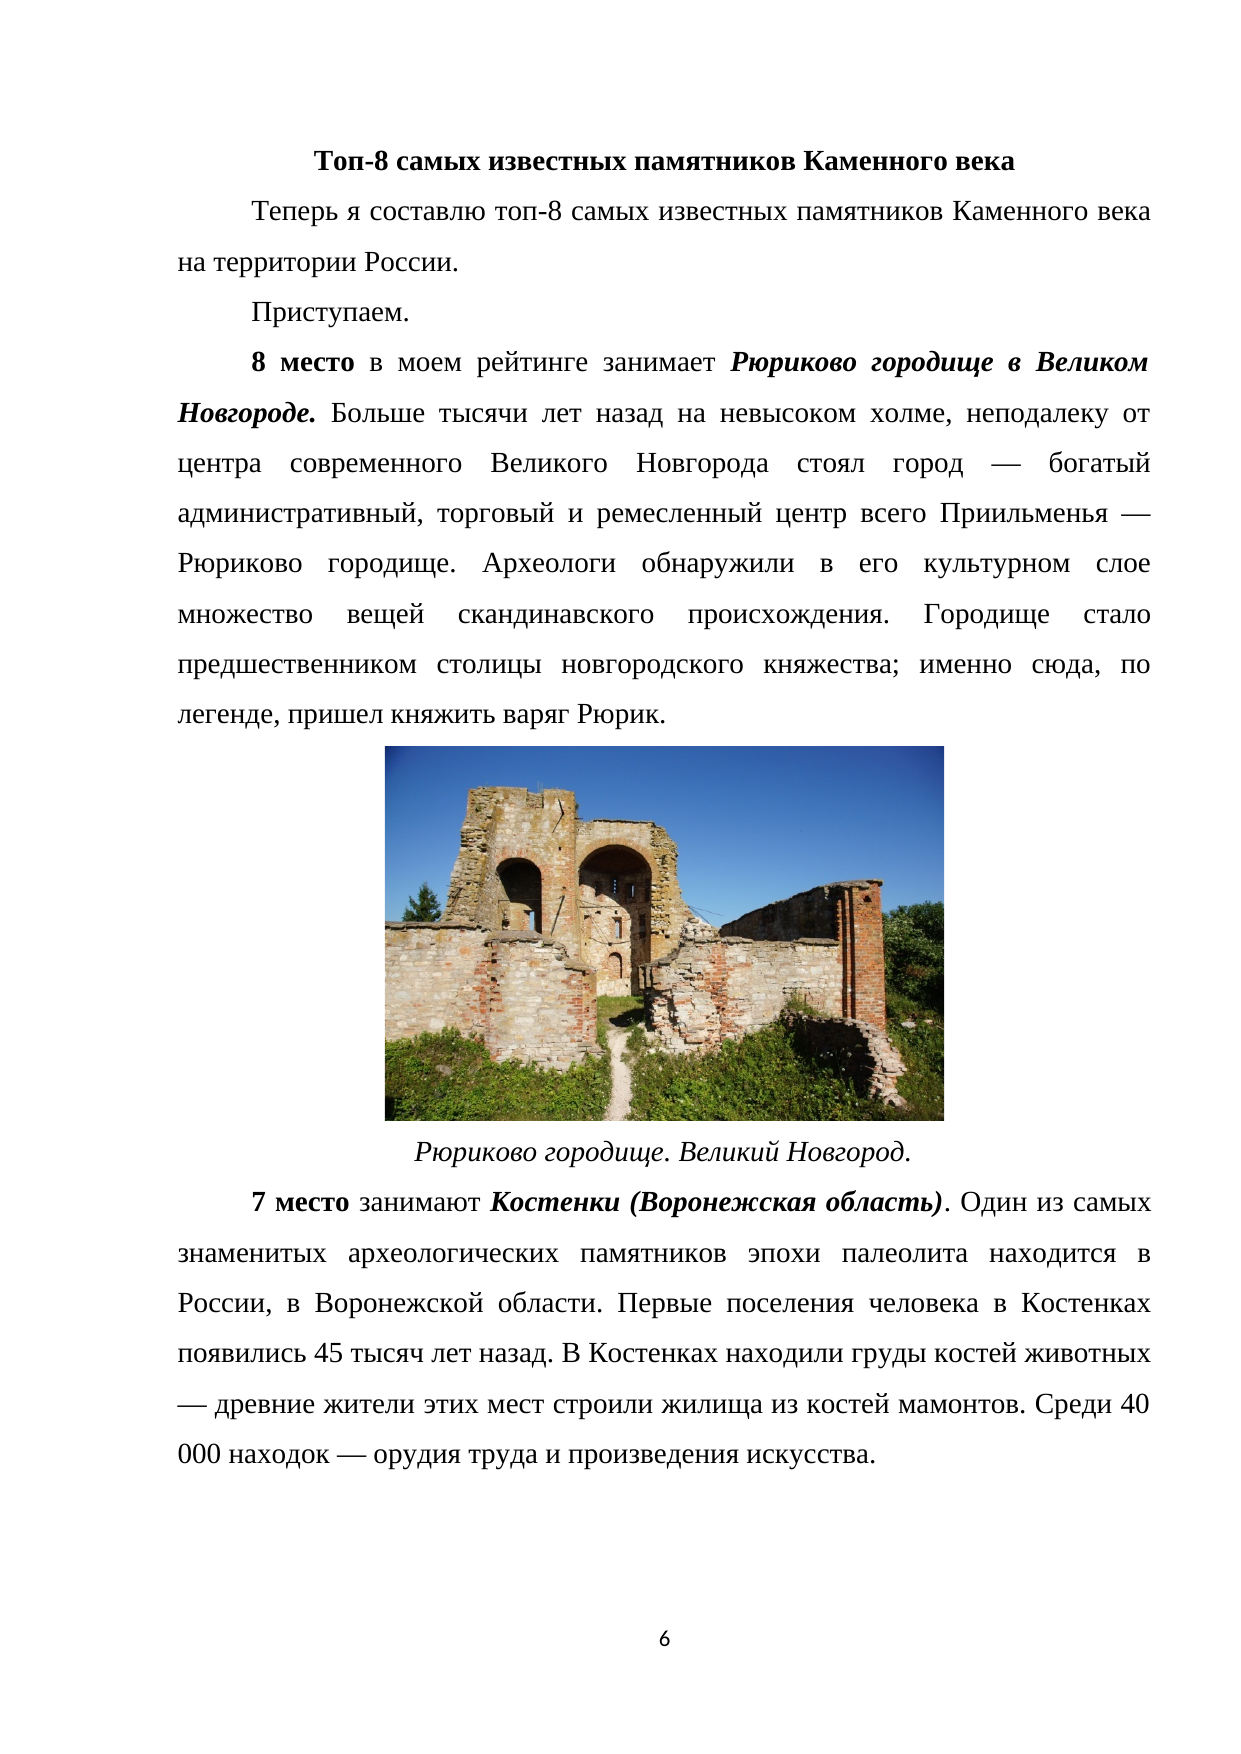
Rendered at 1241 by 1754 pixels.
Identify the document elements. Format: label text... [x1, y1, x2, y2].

text 8 место в моем рейтинге занимает Рюриково городище в Великом Новгороде. Больше тысячи лет назад на невысоком холме, неподалеку от центра современного Великого Новгорода стоял город — богатый административный, торговый и ремесленный центр всего Приильменья — Рюриково городище. Археологи обнаружили в его культурном слое множество вещей скандинавского происхождения. Городище стало предшественником столицы новгородского княжества; именно сюда, по легенде, пришел княжить варяг Рюрик. [177, 344, 1152, 730]
subtitle Топ-8 самых известных памятников Каменного века [177, 143, 1152, 177]
text Приступаем. [177, 294, 1152, 328]
text Теперь я составлю топ-8 самых известных памятников Каменного века на территории России. [177, 193, 1152, 277]
picture [384, 746, 945, 1121]
text 7 место занимают Костенки (Воронежская область). Один из самых знаменитых археологических памятников эпохи палеолита находится в России, в Воронежской области. Первые поселения человека в Костенках появились 45 тысяч лет назад. В Костенках находили груды костей животных — древние жители этих мест строили жилища из костей мамонтов. Среди 40 000 находок — орудия труда и произведения искусства. [177, 1184, 1152, 1470]
text Рюриково городище. Великий Новгород. [177, 1134, 1152, 1168]
